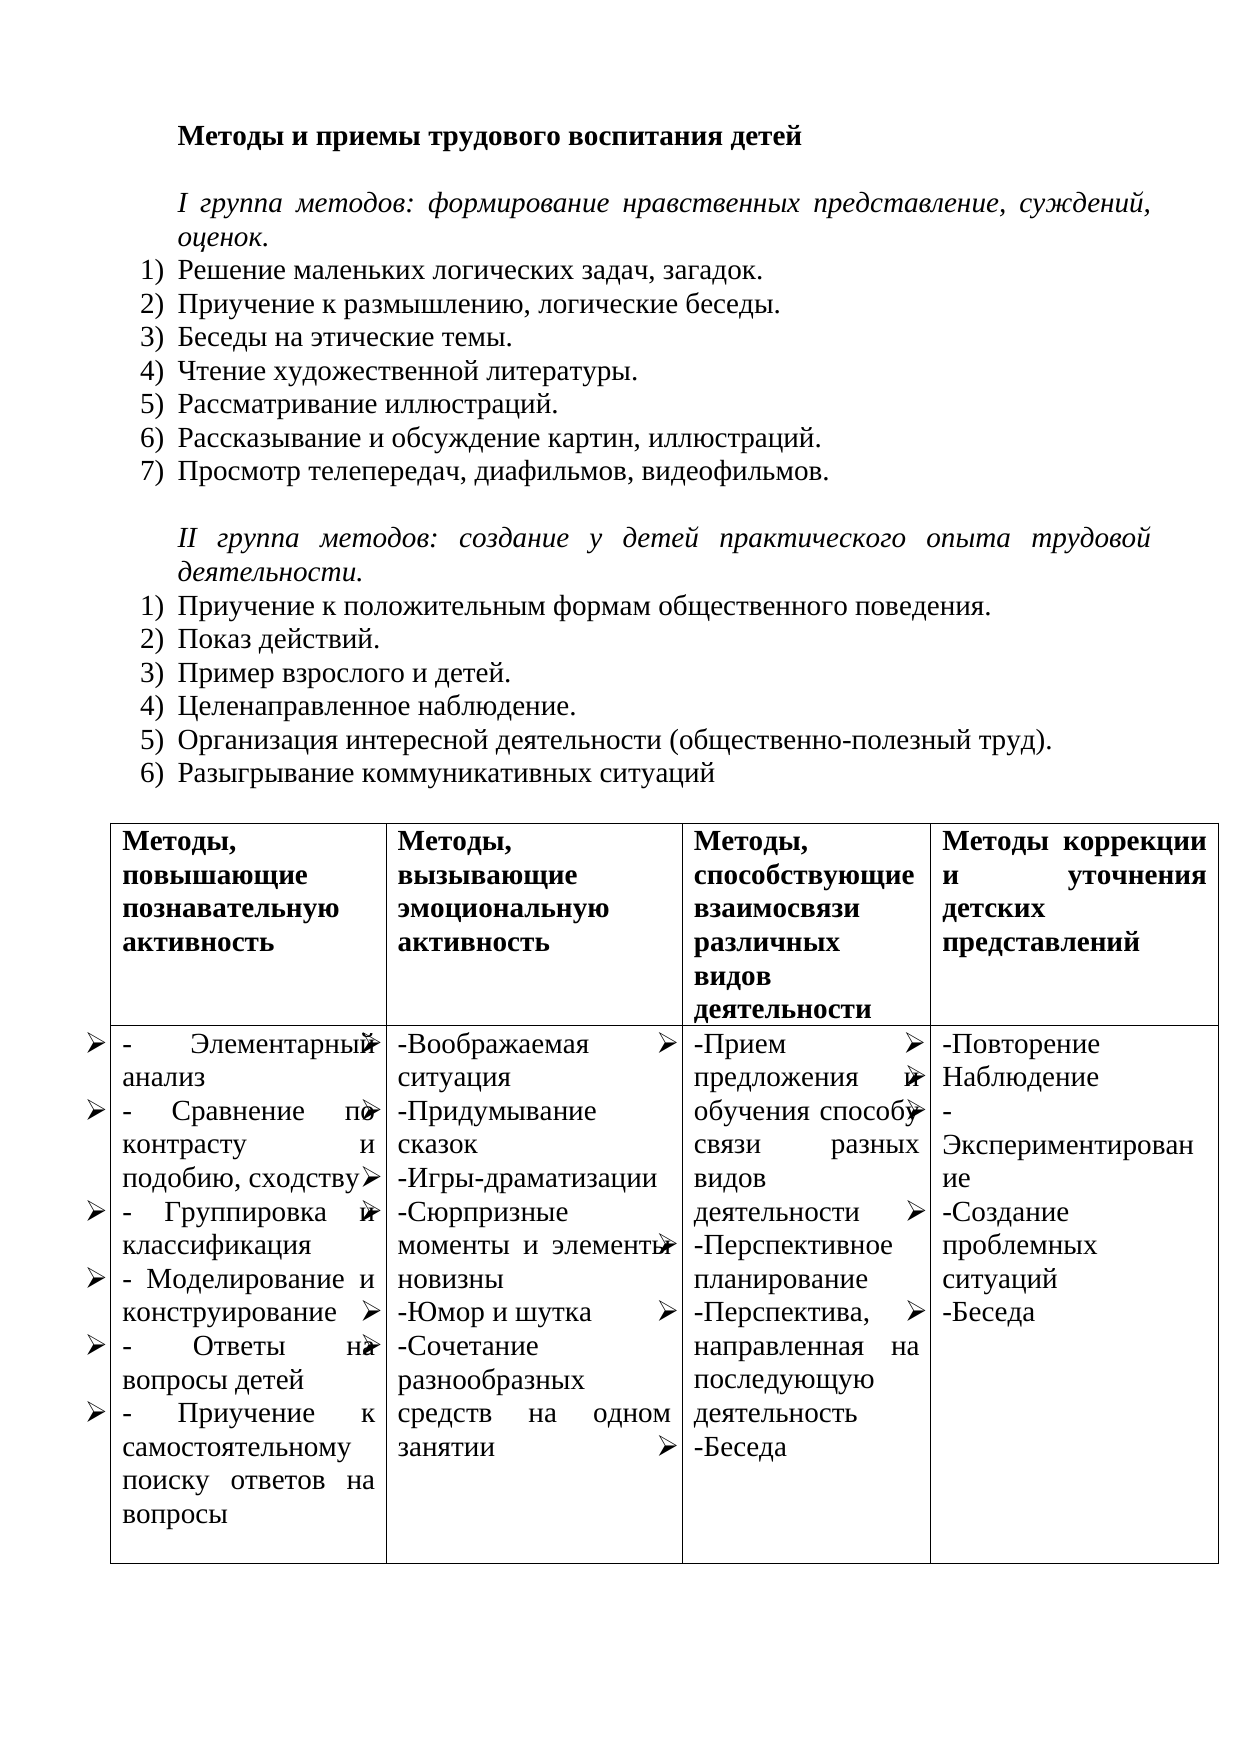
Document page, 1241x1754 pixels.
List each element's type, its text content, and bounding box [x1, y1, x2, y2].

table_header Методы, повышающие познавательную активность [111, 824, 386, 1025]
table_cell -Воображаемая ситуация -Придумывание сказок -Игры-драматизации -Сюрпризные моменты и элементы новизны -Юмор и шутка -Сочетание разнообразных средств на одном занятии [387, 1026, 682, 1563]
list Рассказывание и обсуждение картин, иллюстраций. [140, 420, 1152, 453]
table_cell -Прием предложения и обучения способу связи разных видов деятельности -Перспективное планирование -Перспектива, направленная на последующую деятельность -Беседа [683, 1026, 930, 1563]
list Решение маленьких логических задач, загадок. [140, 252, 1152, 286]
text II группа методов: создание у детей практического опыта трудовой деятельности. [177, 521, 1152, 588]
list Беседы на этические темы. [140, 319, 1152, 353]
list Приучение к положительным формам общественного поведения. [140, 588, 1152, 621]
list Просмотр телепередач, диафильмов, видеофильмов. [140, 453, 1152, 487]
table_cell - Элементарный анализ - Сравнение по контрасту и подобию, сходству - Группировка и классификация - Моделирование и конструирование - Ответы на вопросы детей - Приучение к самостоятельному поиску ответов на вопросы [111, 1026, 386, 1563]
text Методы и приемы трудового воспитания детей [177, 118, 1152, 152]
table_header Методы, вызывающие эмоциональную активность [387, 824, 682, 1025]
list Чтение художественной литературы. [140, 353, 1152, 386]
table_cell -Повторение Наблюдение -Экспериментирование -Создание проблемных ситуаций -Беседа [931, 1026, 1218, 1563]
table_header Методы, способствующие взаимосвязи различных видов деятельности [683, 824, 930, 1025]
list Приучение к размышлению, логические беседы. [140, 286, 1152, 319]
list Показ действий. [140, 621, 1152, 655]
list Организация интересной деятельности (общественно-полезный труд). [140, 722, 1152, 755]
text I группа методов: формирование нравственных представление, суждений, оценок. [177, 185, 1152, 252]
table_header Методы коррекции и уточнения детских представлений [931, 824, 1218, 1025]
list Разыгрывание коммуникативных ситуаций [140, 755, 1152, 789]
list Целенаправленное наблюдение. [140, 688, 1152, 722]
list Рассматривание иллюстраций. [140, 386, 1152, 420]
list Пример взрослого и детей. [140, 655, 1152, 688]
